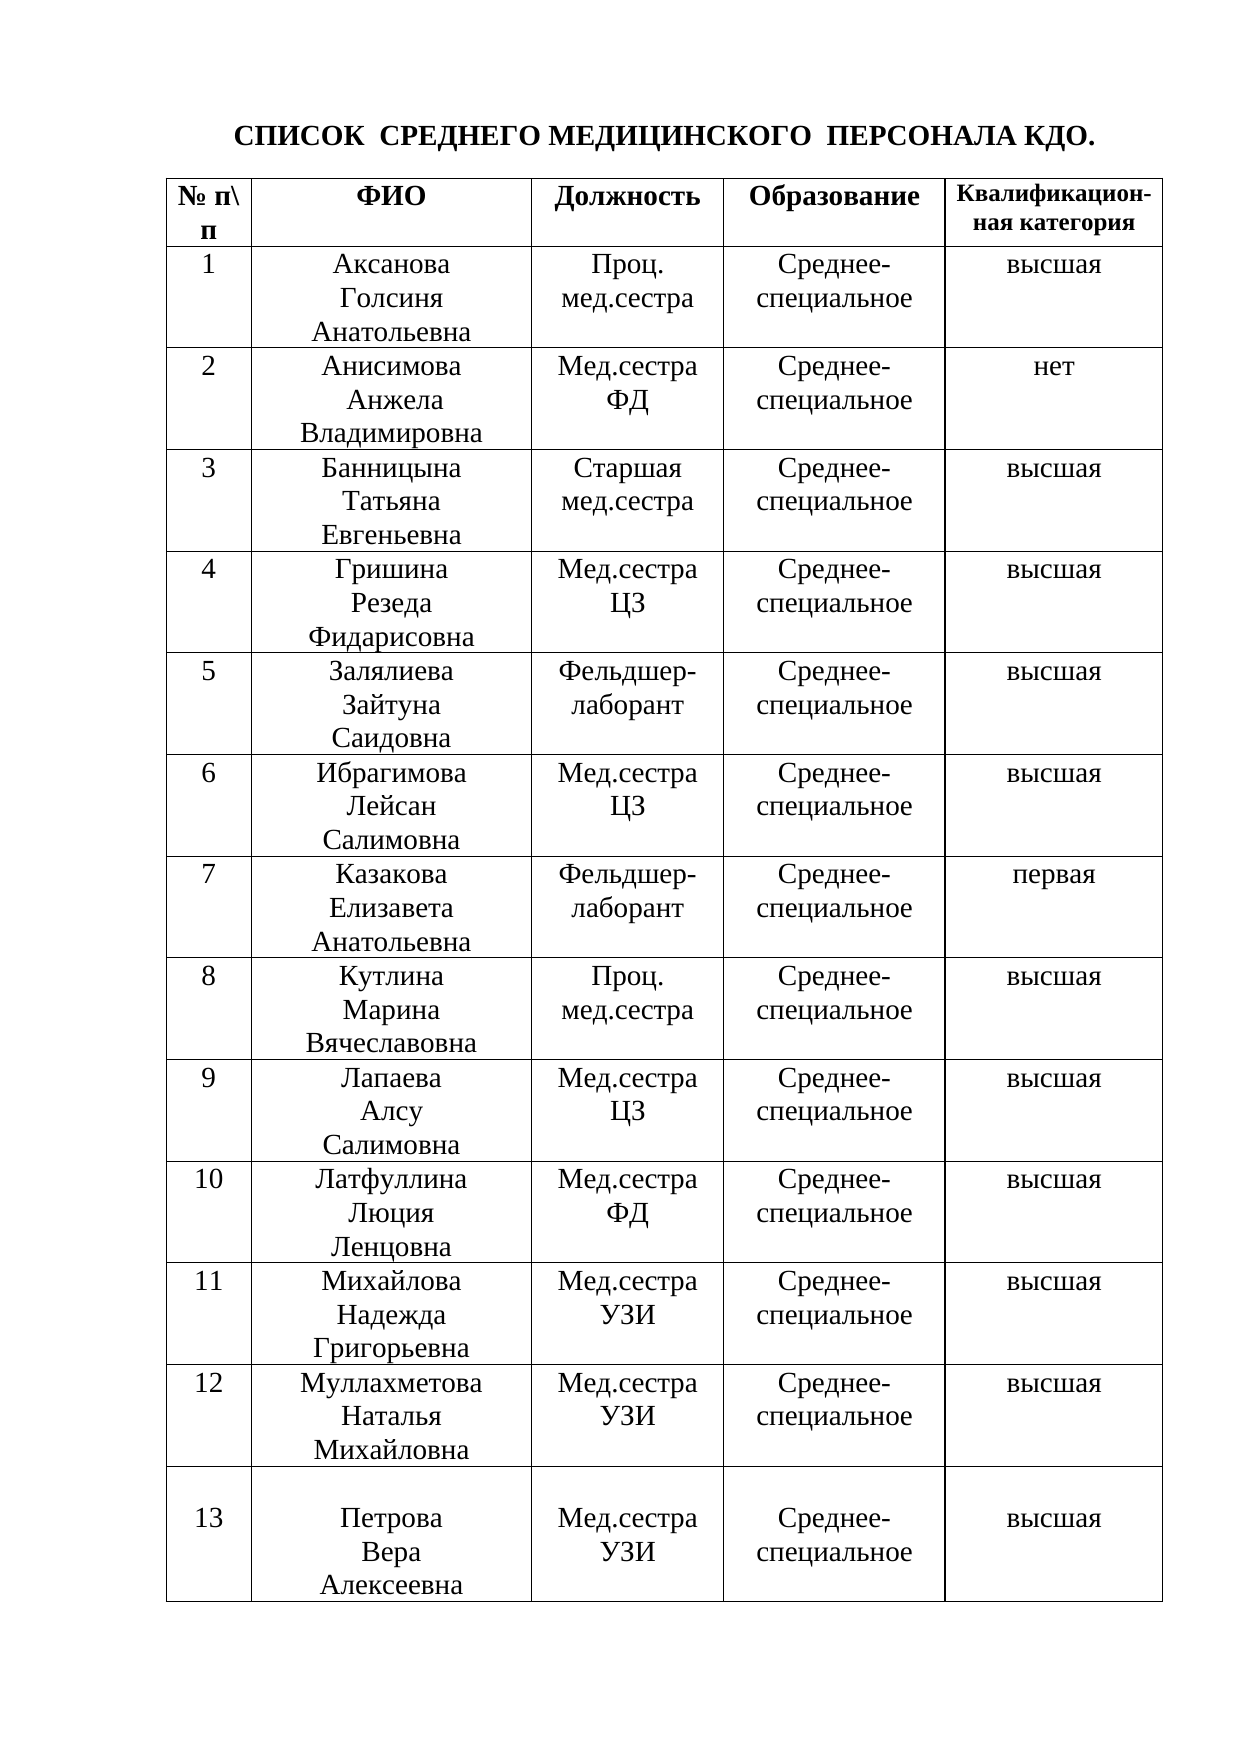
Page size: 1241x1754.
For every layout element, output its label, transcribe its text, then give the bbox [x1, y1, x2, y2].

table_cell Среднее-специальное [724, 857, 944, 957]
table_cell высшая [946, 653, 1162, 754]
table_cell Ибрагимова Лейсан Салимовна [252, 755, 531, 856]
table_cell Фельдшер-лаборант [532, 857, 723, 957]
table_cell Гришина Резеда Фидарисовна [252, 552, 531, 652]
table_cell 1 [167, 247, 251, 347]
table_cell Мед.сестра ЦЗ [532, 755, 723, 856]
table_cell первая [946, 857, 1162, 957]
table_cell 5 [167, 653, 251, 754]
table_cell высшая [946, 552, 1162, 652]
table_cell высшая [946, 1060, 1162, 1161]
table_cell 12 [167, 1365, 251, 1466]
table_cell высшая [946, 1365, 1162, 1466]
table_cell Среднее-специальное [724, 450, 944, 551]
table_header № п\п [167, 179, 251, 246]
table_cell Мед.сестра УЗИ [532, 1365, 723, 1466]
table_cell Латфуллина Люция Ленцовна [252, 1162, 531, 1262]
table_header ФИО [252, 179, 531, 246]
table_cell Среднее-специальное [724, 348, 944, 449]
table_cell 8 [167, 958, 251, 1059]
table_cell 6 [167, 755, 251, 856]
table_cell Старшая мед.сестра [532, 450, 723, 551]
table_cell 7 [167, 857, 251, 957]
table_cell Среднее-специальное [724, 1467, 944, 1601]
table_cell высшая [946, 1162, 1162, 1262]
table_cell Анисимова Анжела Владимировна [252, 348, 531, 449]
table_cell Среднее-специальное [724, 1263, 944, 1364]
table_cell 3 [167, 450, 251, 551]
table_cell высшая [946, 1263, 1162, 1364]
table_cell Петрова Вера Алексеевна [252, 1467, 531, 1601]
table_cell Среднее-специальное [724, 1365, 944, 1466]
table_cell Мед.сестра ЦЗ [532, 1060, 723, 1161]
table_cell 10 [167, 1162, 251, 1262]
table_cell Проц. мед.сестра [532, 247, 723, 347]
table_cell Аксанова Голсиня Анатольевна [252, 247, 531, 347]
table_cell Мед.сестра ФД [532, 1162, 723, 1262]
table_cell Проц. мед.сестра [532, 958, 723, 1059]
table_header Квалификацион-ная категория [946, 179, 1162, 246]
table_cell Мед.сестра УЗИ [532, 1263, 723, 1364]
table_cell Среднее-специальное [724, 755, 944, 856]
table_cell высшая [946, 755, 1162, 856]
table_cell Среднее-специальное [724, 958, 944, 1059]
table_cell Среднее-специальное [724, 1162, 944, 1262]
text СПИСОК СРЕДНЕГО МЕДИЦИНСКОГО ПЕРСОНАЛА КДО. [177, 118, 1152, 152]
table_cell Мед.сестра ЦЗ [532, 552, 723, 652]
table_cell Среднее-специальное [724, 1060, 944, 1161]
table_cell 9 [167, 1060, 251, 1161]
table_cell 11 [167, 1263, 251, 1364]
table_cell Среднее-специальное [724, 247, 944, 347]
table_cell высшая [946, 1467, 1162, 1601]
table_cell Лапаева Алсу Салимовна [252, 1060, 531, 1161]
table_cell Михайлова Надежда Григорьевна [252, 1263, 531, 1364]
table_cell нет [946, 348, 1162, 449]
table_header Образование [724, 179, 944, 246]
table_cell 4 [167, 552, 251, 652]
table_cell Мед.сестра УЗИ [532, 1467, 723, 1601]
table_cell высшая [946, 247, 1162, 347]
table_cell Кутлина Марина Вячеславовна [252, 958, 531, 1059]
table_cell Казакова Елизавета Анатольевна [252, 857, 531, 957]
table_cell Муллахметова Наталья Михайловна [252, 1365, 531, 1466]
table_cell Залялиева Зайтуна Саидовна [252, 653, 531, 754]
table_cell Банницына Татьяна Евгеньевна [252, 450, 531, 551]
table_cell высшая [946, 958, 1162, 1059]
table_header Должность [532, 179, 723, 246]
table_cell 2 [167, 348, 251, 449]
table_cell Среднее-специальное [724, 552, 944, 652]
table_cell Мед.сестра ФД [532, 348, 723, 449]
table_cell Фельдшер-лаборант [532, 653, 723, 754]
table_cell 13 [167, 1467, 251, 1601]
table_cell высшая [946, 450, 1162, 551]
table_cell Среднее-специальное [724, 653, 944, 754]
